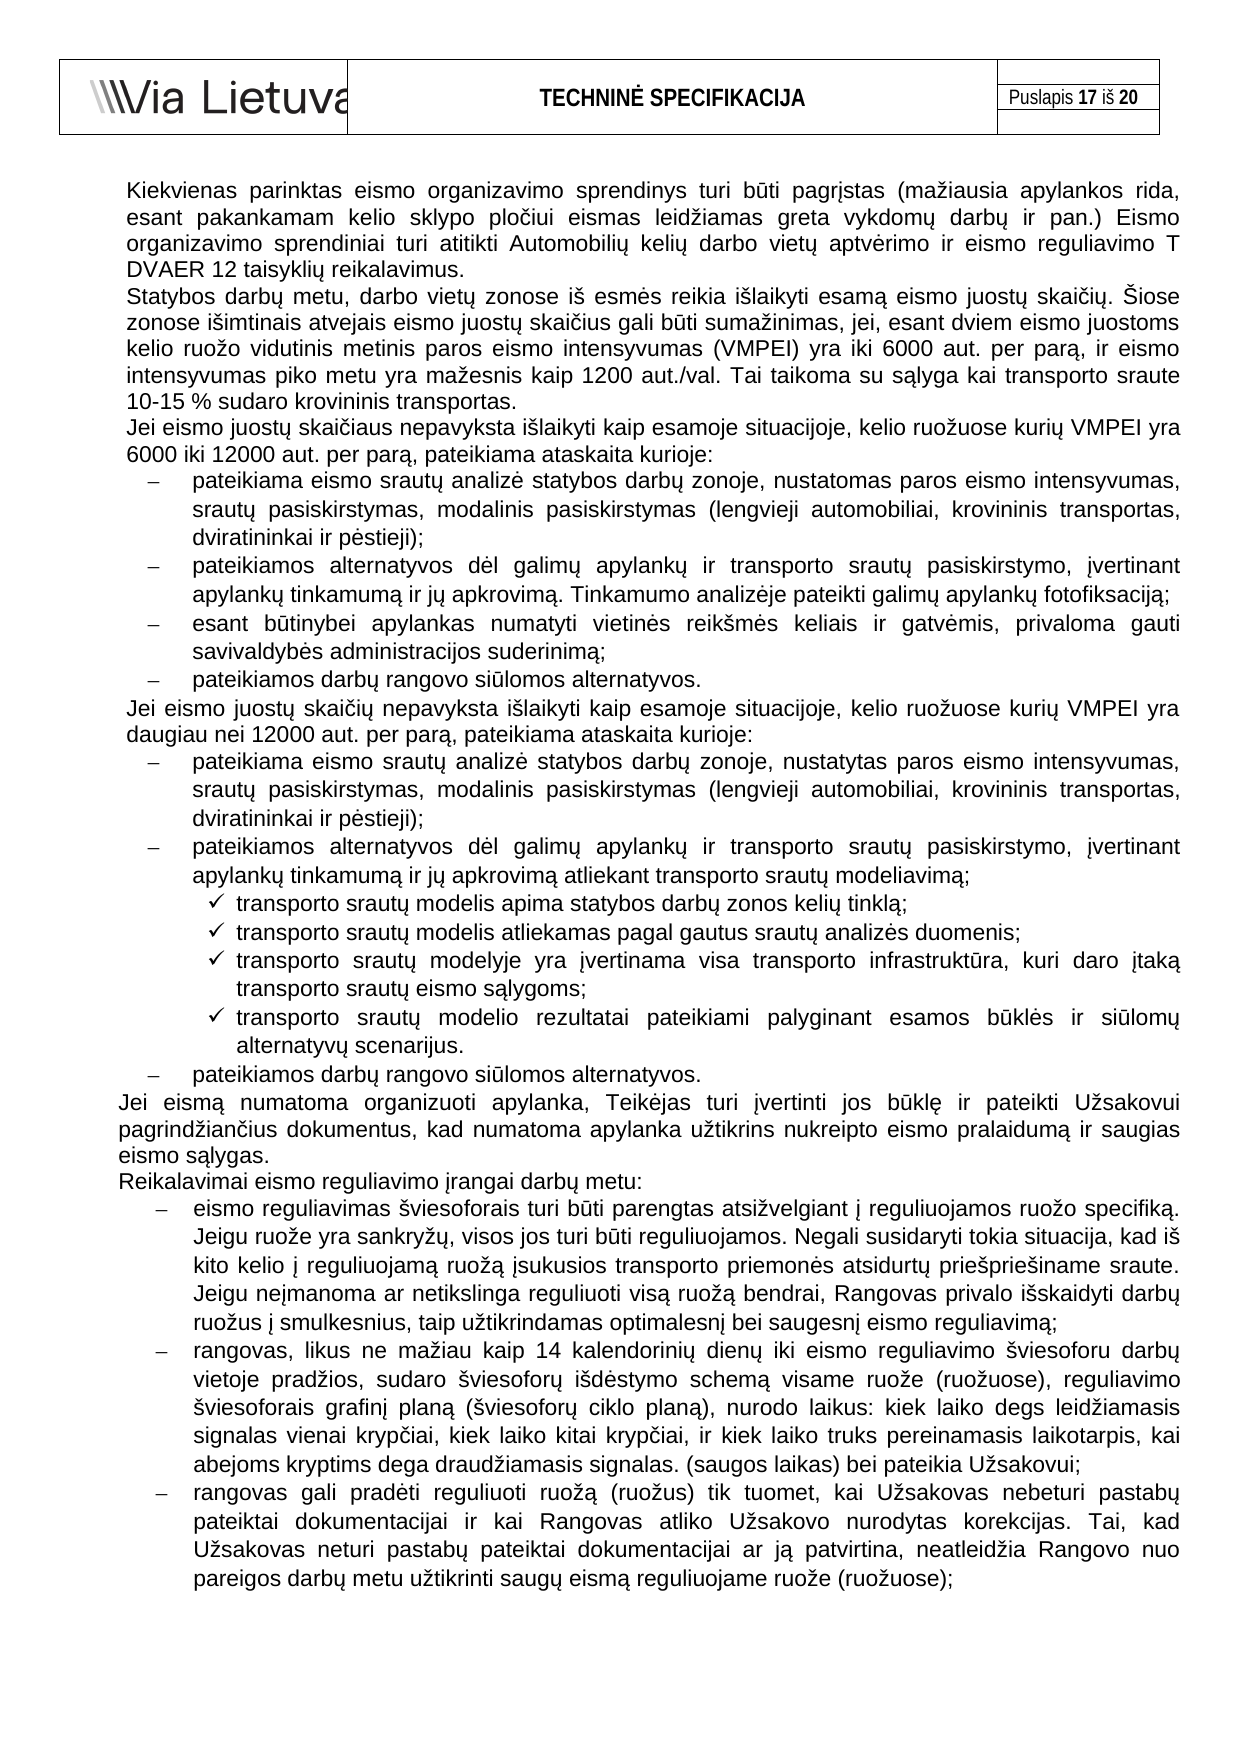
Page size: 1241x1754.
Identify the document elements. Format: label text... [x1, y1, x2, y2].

text Jei eismo juostų skaičių nepavyksta išlaikyti kaip esamoje situacijoje, kelio ruožuose kurių VMPEI yra daugiau nei 12000 aut. per parą, pateikiama ataskaita kurioje: [126, 695, 1181, 748]
list pateikiama eismo srautų analizė statybos darbų zonoje, nustatytas paros eismo intensyvumas, srautų pasiskirstymas, modalinis pasiskirstymas (lengvieji automobiliai, krovininis transportas, dviratininkai ir pėstieji); [148, 748, 1181, 831]
list transporto srautų modelyje yra įvertinama visa transporto infrastruktūra, kuri daro įtaką transporto srautų eismo sąlygoms; [207, 947, 1181, 1002]
list pateikiamos darbų rangovo siūlomos alternatyvos. [148, 666, 1181, 693]
list eismo reguliavimas šviesoforais turi būti parengtas atsižvelgiant į reguliuojamos ruožo specifiką. Jeigu ruože yra sankryžų, visos jos turi būti reguliuojamos. Negali susidaryti tokia situacija, kad iš kito kelio į reguliuojamą ruožą įsukusios transporto priemonės atsidurtų priešpriešiname sraute. Jeigu neįmanoma ar netikslinga reguliuoti visą ruožą bendrai, Rangovas privalo išskaidyti darbų ruožus į smulkesnius, taip užtikrindamas optimalesnį bei saugesnį eismo reguliavimą; [156, 1195, 1181, 1335]
picture [89, 80, 348, 114]
list transporto srautų modelio rezultatai pateikiami palyginant esamos būklės ir siūlomų alternatyvų scenarijus. [207, 1004, 1181, 1059]
text Jei eismo juostų skaičiaus nepavyksta išlaikyti kaip esamoje situacijoje, kelio ruožuose kurių VMPEI yra 6000 iki 12000 aut. per parą, pateikiama ataskaita kurioje: [126, 414, 1181, 467]
text Reikalavimai eismo reguliavimo įrangai darbų metu: [118, 1168, 1181, 1195]
list esant būtinybei apylankas numatyti vietinės reikšmės keliais ir gatvėmis, privaloma gauti savivaldybės administracijos suderinimą; [148, 609, 1181, 664]
text Kiekvienas parinktas eismo organizavimo sprendinys turi būti pagrįstas (mažiausia apylankos rida, esant pakankamam kelio sklypo pločiui eismas leidžiamas greta vykdomų darbų ir pan.) Eismo organizavimo sprendiniai turi atitikti Automobilių kelių darbo vietų aptvėrimo ir eismo reguliavimo T DVAER 12 taisyklių reikalavimus. [126, 177, 1181, 283]
list pateikiamos alternatyvos dėl galimų apylankų ir transporto srautų pasiskirstymo, įvertinant apylankų tinkamumą ir jų apkrovimą. Tinkamumo analizėje pateikti galimų apylankų fotofiksaciją; [148, 552, 1181, 607]
list rangovas, likus ne mažiau kaip 14 kalendorinių dienų iki eismo reguliavimo šviesoforu darbų vietoje pradžios, sudaro šviesoforų išdėstymo schemą visame ruože (ruožuose), reguliavimo šviesoforais grafinį planą (šviesoforų ciklo planą), nurodo laikus: kiek laiko degs leidžiamasis signalas vienai krypčiai, kiek laiko kitai krypčiai, ir kiek laiko truks pereinamasis laikotarpis, kai abejoms kryptims dega draudžiamasis signalas. (saugos laikas) bei pateikia Užsakovui; [156, 1337, 1181, 1477]
list pateikiamos alternatyvos dėl galimų apylankų ir transporto srautų pasiskirstymo, įvertinant apylankų tinkamumą ir jų apkrovimą atliekant transporto srautų modeliavimą; [148, 833, 1181, 888]
list pateikiamos darbų rangovo siūlomos alternatyvos. [148, 1061, 1181, 1087]
list pateikiama eismo srautų analizė statybos darbų zonoje, nustatomas paros eismo intensyvumas, srautų pasiskirstymas, modalinis pasiskirstymas (lengvieji automobiliai, krovininis transportas, dviratininkai ir pėstieji); [148, 467, 1181, 550]
list rangovas gali pradėti reguliuoti ruožą (ruožus) tik tuomet, kai Užsakovas nebeturi pastabų pateiktai dokumentacijai ir kai Rangovas atliko Užsakovo nurodytas korekcijas. Tai, kad Užsakovas neturi pastabų pateiktai dokumentacijai ar ją patvirtina, neatleidžia Rangovo nuo pareigos darbų metu užtikrinti saugų eismą reguliuojame ruože (ruožuose); [156, 1479, 1181, 1591]
list transporto srautų modelis apima statybos darbų zonos kelių tinklą; [207, 890, 1181, 916]
text Jei eismą numatoma organizuoti apylanka, Teikėjas turi įvertinti jos būklę ir pateikti Užsakovui pagrindžiančius dokumentus, kad numatoma apylanka užtikrins nukreipto eismo pralaidumą ir saugias eismo sąlygas. [118, 1089, 1181, 1168]
text Statybos darbų metu, darbo vietų zonose iš esmės reikia išlaikyti esamą eismo juostų skaičių. Šiose zonose išimtinais atvejais eismo juostų skaičius gali būti sumažinimas, jei, esant dviem eismo juostoms kelio ruožo vidutinis metinis paros eismo intensyvumas (VMPEI) yra iki 6000 aut. per parą, ir eismo intensyvumas piko metu yra mažesnis kaip 1200 aut./val. Tai taikoma su sąlyga kai transporto sraute 10-15 % sudaro krovininis transportas. [126, 283, 1181, 414]
list transporto srautų modelis atliekamas pagal gautus srautų analizės duomenis; [207, 918, 1181, 945]
